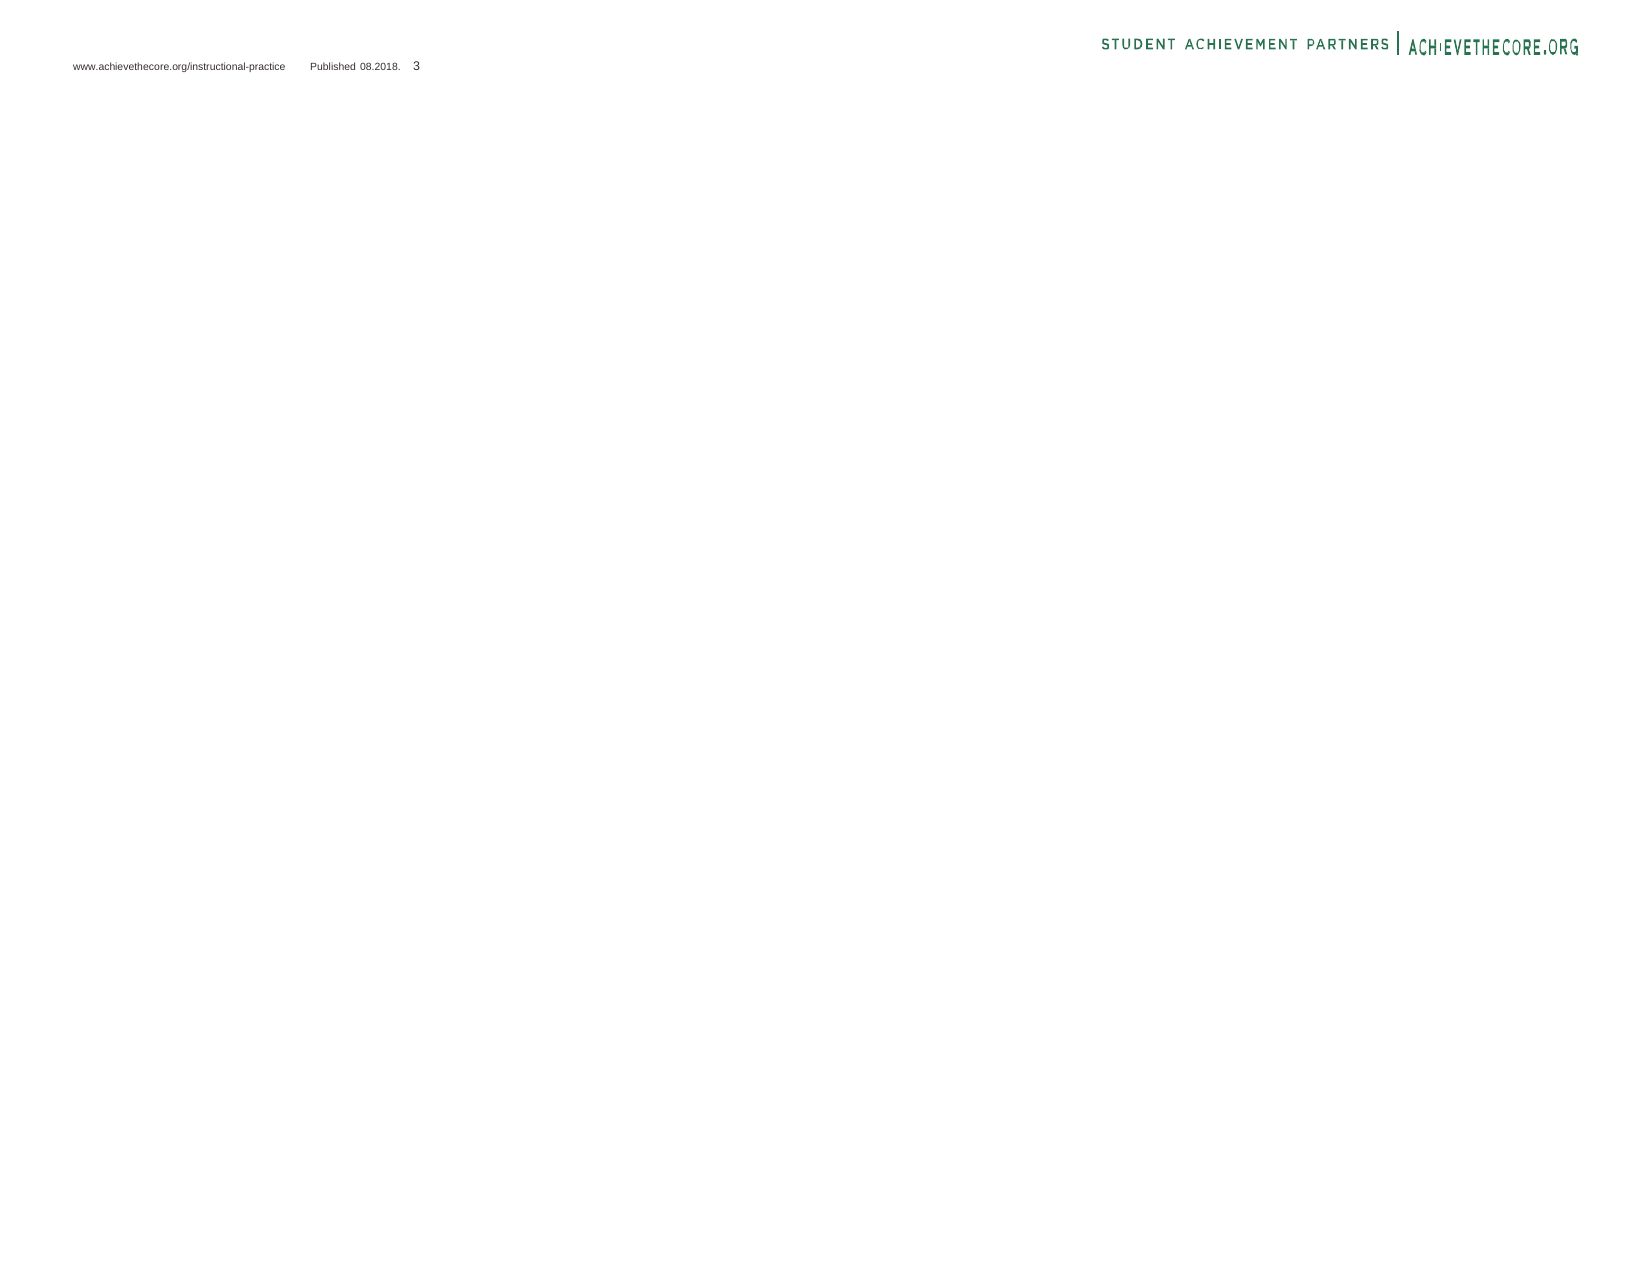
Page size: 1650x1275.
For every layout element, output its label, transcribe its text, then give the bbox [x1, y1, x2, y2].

text www.achievethecore.org/instructional-practice Published 08.2018. 3 [73, 59, 804, 73]
